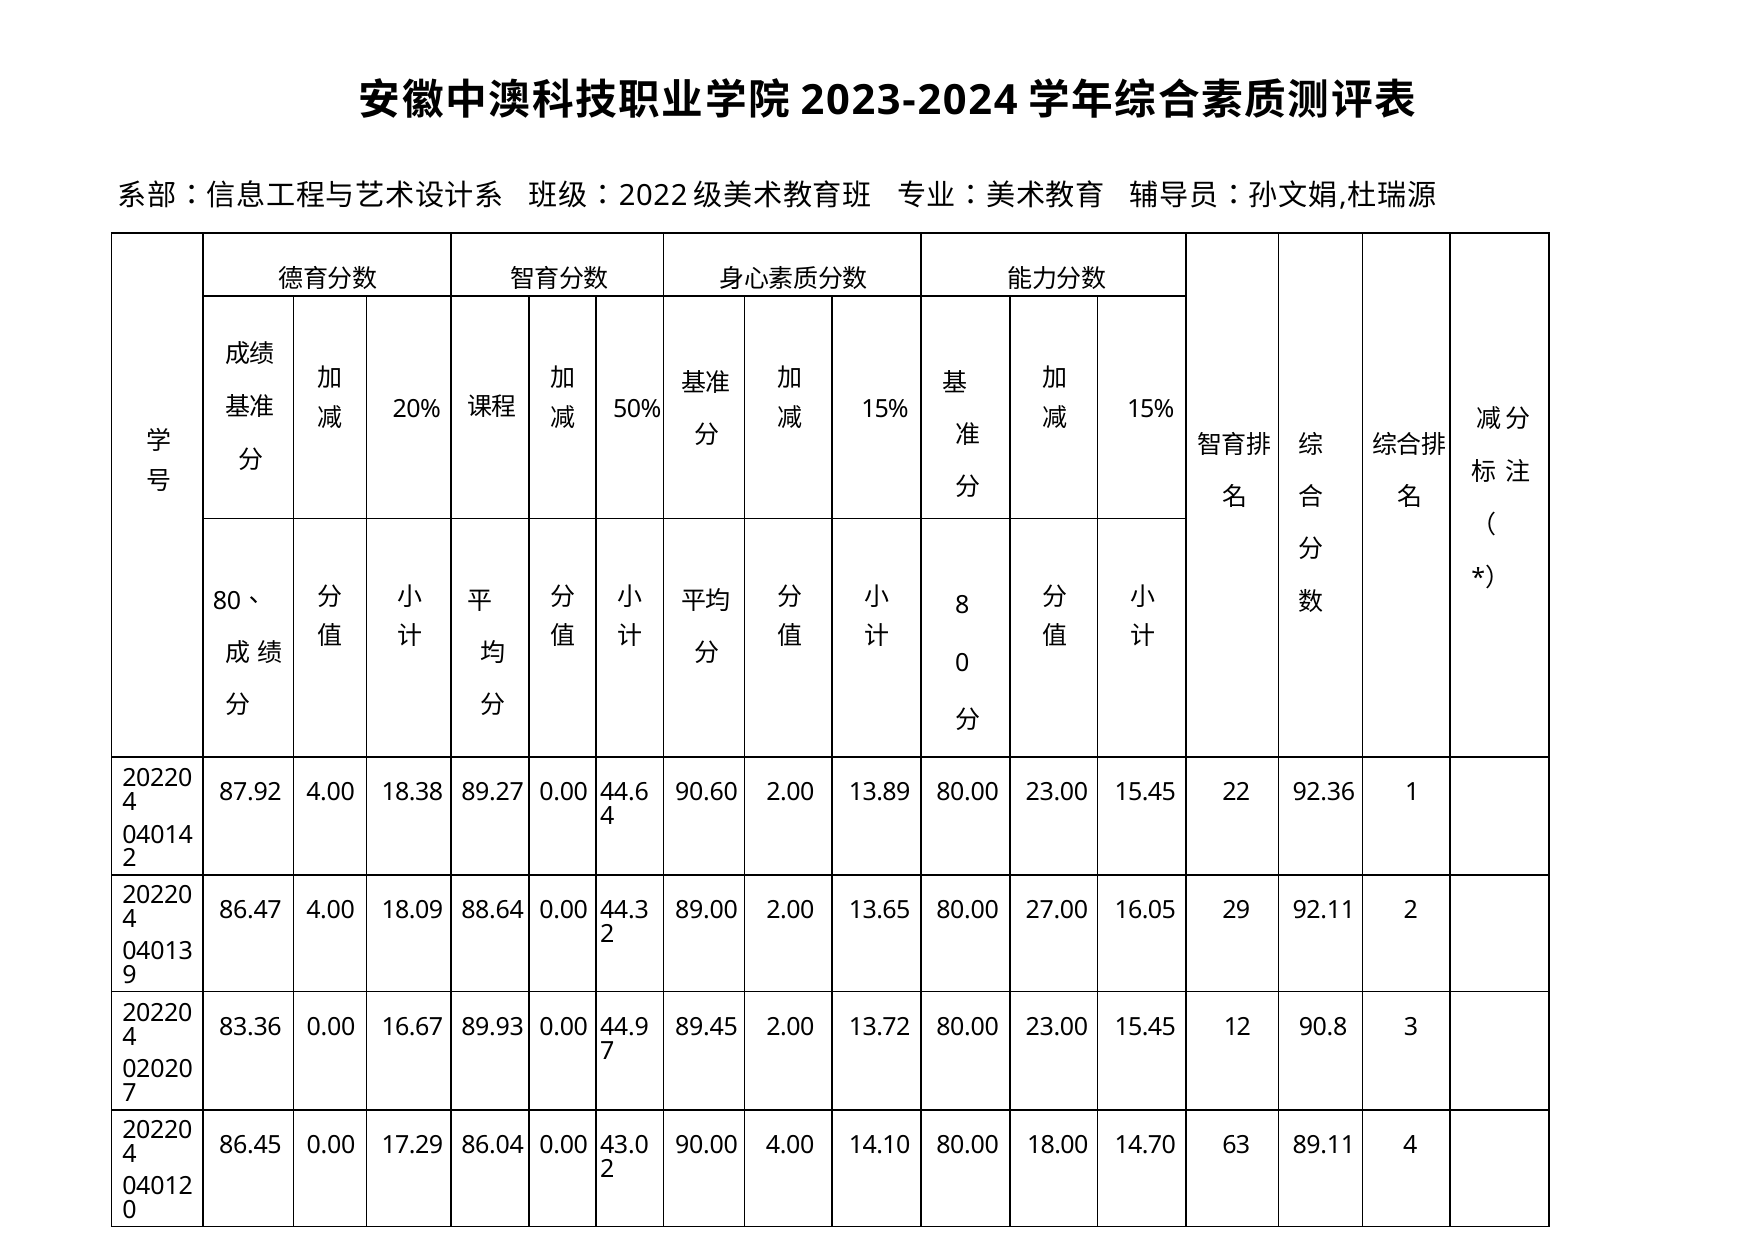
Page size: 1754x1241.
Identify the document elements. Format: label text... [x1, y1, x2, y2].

table_cell 89.00 [664, 876, 744, 991]
table_cell 18.09 [367, 876, 450, 991]
table_cell 加 减 [1011, 297, 1097, 518]
table_cell 86.47 [204, 876, 293, 991]
table_cell 87.92 [204, 758, 293, 874]
table_cell 1 [1363, 758, 1449, 874]
table_cell 50% [597, 297, 663, 518]
table_cell 0.00 [530, 758, 595, 874]
table_cell 分 值 [294, 519, 366, 756]
table_header 智育排 名 [1187, 234, 1278, 756]
table_header 综合排 名 [1363, 234, 1449, 756]
table_cell [1451, 876, 1548, 991]
table_cell 15.45 [1098, 992, 1185, 1109]
table_cell 小 计 [1098, 519, 1185, 756]
table_cell 80.00 [922, 992, 1009, 1109]
table_cell 202204 040142 [112, 758, 202, 874]
table_cell 23.00 [1011, 758, 1097, 874]
table_cell 89.11 [1279, 1111, 1362, 1226]
table_cell 15% [833, 297, 920, 518]
table_cell 0.00 [294, 992, 366, 1109]
table_cell 16.67 [367, 992, 450, 1109]
table_cell 13.89 [833, 758, 920, 874]
table_cell 分 值 [1011, 519, 1097, 756]
table_cell 63 [1187, 1111, 1278, 1226]
table_cell 83.36 [204, 992, 293, 1109]
table_cell 0.00 [530, 876, 595, 991]
table_cell 202204 040139 [112, 876, 202, 991]
text 安徽中澳科技职业学院2023-2024学年综合素质测评表 [359, 73, 1640, 125]
table_cell 2.00 [745, 992, 831, 1109]
table_cell 13.65 [833, 876, 920, 991]
table_cell 29 [1187, 876, 1278, 991]
table_cell 80.00 [922, 1111, 1009, 1226]
table_cell 4.00 [745, 1111, 831, 1226]
text 系部：信息工程与艺术设计系 班级：2022级美术教育班 专业：美术教育 辅导员：孙文娟,杜瑞源 [117, 176, 1640, 212]
table_header 德育分数 [204, 234, 450, 295]
table_cell 44.64 [597, 758, 663, 874]
table_cell 0.00 [294, 1111, 366, 1226]
table_cell 平均 分 [664, 519, 744, 756]
table_cell 基准 分 [664, 297, 744, 518]
table_cell 0.00 [530, 1111, 595, 1226]
table_header 综合 分数 [1279, 234, 1362, 756]
table_cell 89.27 [452, 758, 528, 874]
table_cell 22 [1187, 758, 1278, 874]
table_cell 18.38 [367, 758, 450, 874]
table_cell 80.00 [922, 758, 1009, 874]
table_cell 20% [367, 297, 450, 518]
table_cell 加 减 [745, 297, 831, 518]
table_cell 14.70 [1098, 1111, 1185, 1226]
table_cell 4.00 [294, 876, 366, 991]
table_cell [1451, 992, 1548, 1109]
table_cell 18.00 [1011, 1111, 1097, 1226]
table_cell 90.8 [1279, 992, 1362, 1109]
table_cell 小 计 [597, 519, 663, 756]
table_cell 小 计 [833, 519, 920, 756]
table_cell 89.93 [452, 992, 528, 1109]
table_cell [1451, 1111, 1548, 1226]
table_cell 27.00 [1011, 876, 1097, 991]
table_cell 90.00 [664, 1111, 744, 1226]
table_cell 90.60 [664, 758, 744, 874]
table_header 减分 标注 （*） [1451, 234, 1548, 756]
table_cell 202204 020207 [112, 992, 202, 1109]
table_header 学 号 [112, 234, 202, 756]
table_cell 0.00 [530, 992, 595, 1109]
table_cell 17.29 [367, 1111, 450, 1226]
table_cell 15.45 [1098, 758, 1185, 874]
table_cell 80、成 绩分 [204, 519, 293, 756]
table_header 身心素质分数 [664, 234, 920, 295]
table_cell 4.00 [294, 758, 366, 874]
table_cell 课程 [452, 297, 528, 518]
table_cell 80.00 [922, 876, 1009, 991]
table_cell 23.00 [1011, 992, 1097, 1109]
table_cell 202204 040120 [112, 1111, 202, 1226]
table_cell 16.05 [1098, 876, 1185, 991]
table_cell 92.36 [1279, 758, 1362, 874]
table_header 智育分数 [452, 234, 663, 295]
table_cell 3 [1363, 992, 1449, 1109]
table_cell 88.64 [452, 876, 528, 991]
table_cell 成绩 基准 分 [204, 297, 293, 518]
table_cell 15% [1098, 297, 1185, 518]
table_cell 基准 分 [922, 297, 1009, 518]
table_cell 92.11 [1279, 876, 1362, 991]
table_cell 分 值 [530, 519, 595, 756]
table_cell 加 减 [294, 297, 366, 518]
table_cell [1451, 758, 1548, 874]
table_cell 86.45 [204, 1111, 293, 1226]
table_cell 80 分 [922, 519, 1009, 756]
table_cell 89.45 [664, 992, 744, 1109]
table_cell 2.00 [745, 876, 831, 991]
table_cell 分 值 [745, 519, 831, 756]
table_cell 小 计 [367, 519, 450, 756]
table_cell 12 [1187, 992, 1278, 1109]
table_cell 平均 分 [452, 519, 528, 756]
table_cell 44.32 [597, 876, 663, 991]
table_cell 加 减 [530, 297, 595, 518]
table_cell 2 [1363, 876, 1449, 991]
table_cell 86.04 [452, 1111, 528, 1226]
table_cell 2.00 [745, 758, 831, 874]
table_cell 13.72 [833, 992, 920, 1109]
table_cell 44.97 [597, 992, 663, 1109]
table_cell 14.10 [833, 1111, 920, 1226]
table_header 能力分数 [922, 234, 1185, 295]
table_cell 4 [1363, 1111, 1449, 1226]
table_cell 43.02 [597, 1111, 663, 1226]
